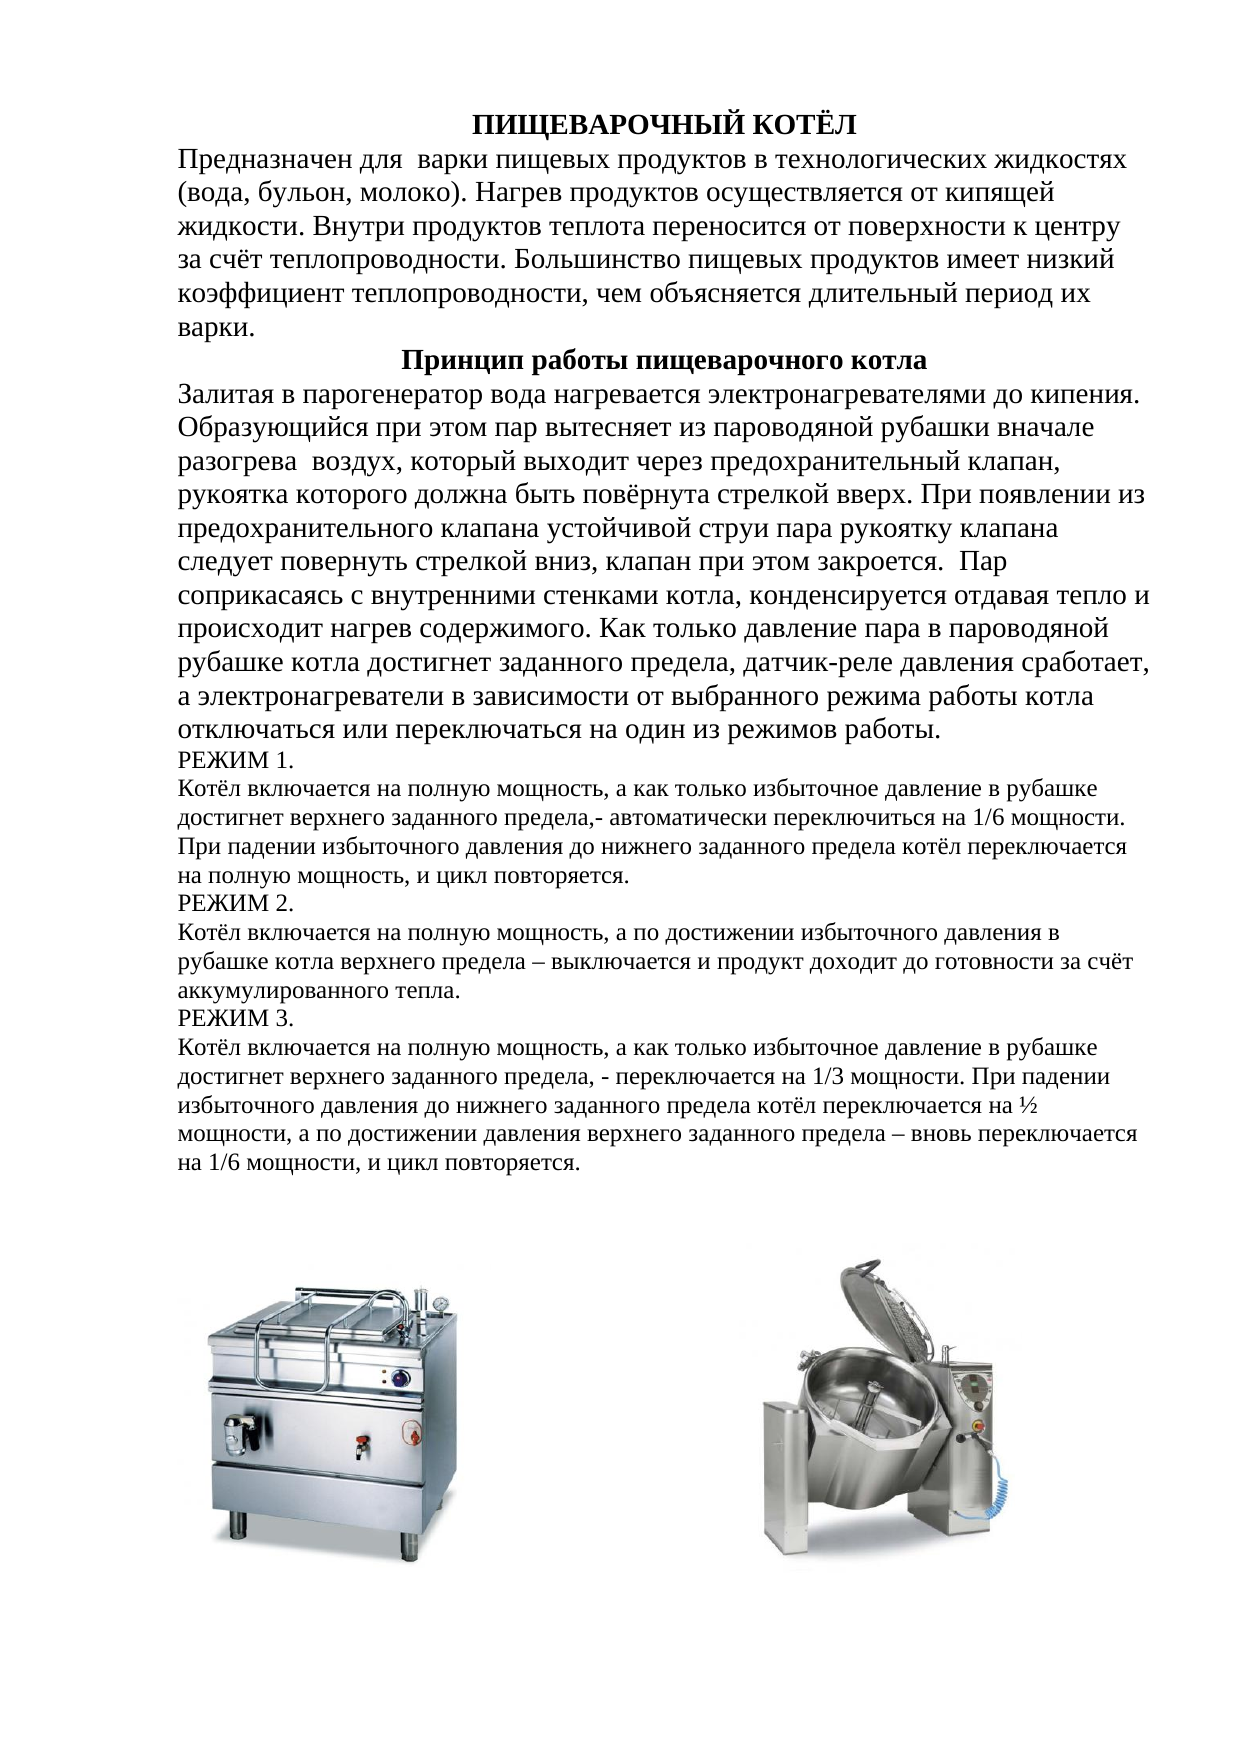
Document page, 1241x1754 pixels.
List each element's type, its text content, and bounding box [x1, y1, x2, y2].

text РЕЖИМ 2. [177, 888, 1152, 917]
picture [177, 1258, 492, 1580]
text ПИЩЕВАРОЧНЫЙ КОТЁЛ [177, 107, 1152, 141]
text Залитая в парогенератор вода нагревается электронагревателями до кипения. Образующийся при этом пар вытесняет из пароводяной рубашки вначале разогрева воздух, который выходит через предохранительный клапан, рукоятка которого должна быть повёрнута стрелкой вверх. При появлении из предохранительного клапана устойчивой струи пара рукоятку клапана следует повернуть стрелкой вниз, клапан при этом закроется. Пар соприкасаясь с внутренними стенками котла, конденсируется отдавая тепло и происходит нагрев содержимого. Как только давление пара в пароводяной рубашке котла достигнет заданного предела, датчик-реле давления сработает, а электронагреватели в зависимости от выбранного режима работы котла отключаться или переключаться на один из режимов работы. [177, 376, 1152, 745]
text РЕЖИМ 3. [177, 1003, 1152, 1032]
text Котёл включается на полную мощность, а как только избыточное давление в рубашке достигнет верхнего заданного предела, - переключается на 1/3 мощности. При падении избыточного давления до нижнего заданного предела котёл переключается на ½ мощности, а по достижении давления верхнего заданного предела – вновь переключается на 1/6 мощности, и цикл повторяется. [177, 1032, 1152, 1176]
text Котёл включается на полную мощность, а по достижении избыточного давления в рубашке котла верхнего предела – выключается и продукт доходит до готовности за счёт аккумулированного тепла. [177, 917, 1152, 1003]
text Принцип работы пищеварочного котла [177, 342, 1152, 376]
picture [739, 1243, 1022, 1580]
text Котёл включается на полную мощность, а как только избыточное давление в рубашке достигнет верхнего заданного предела,- автоматически переключиться на 1/6 мощности. При падении избыточного давления до нижнего заданного предела котёл переключается на полную мощность, и цикл повторяется. [177, 773, 1152, 888]
text Предназначен для варки пищевых продуктов в технологических жидкостях (вода, бульон, молоко). Нагрев продуктов осуществляется от кипящей жидкости. Внутри продуктов теплота переносится от поверхности к центру за счёт теплопроводности. Большинство пищевых продуктов имеет низкий коэффициент теплопроводности, чем объясняется длительный период их варки. [177, 141, 1152, 342]
text РЕЖИМ 1. [177, 745, 1152, 773]
